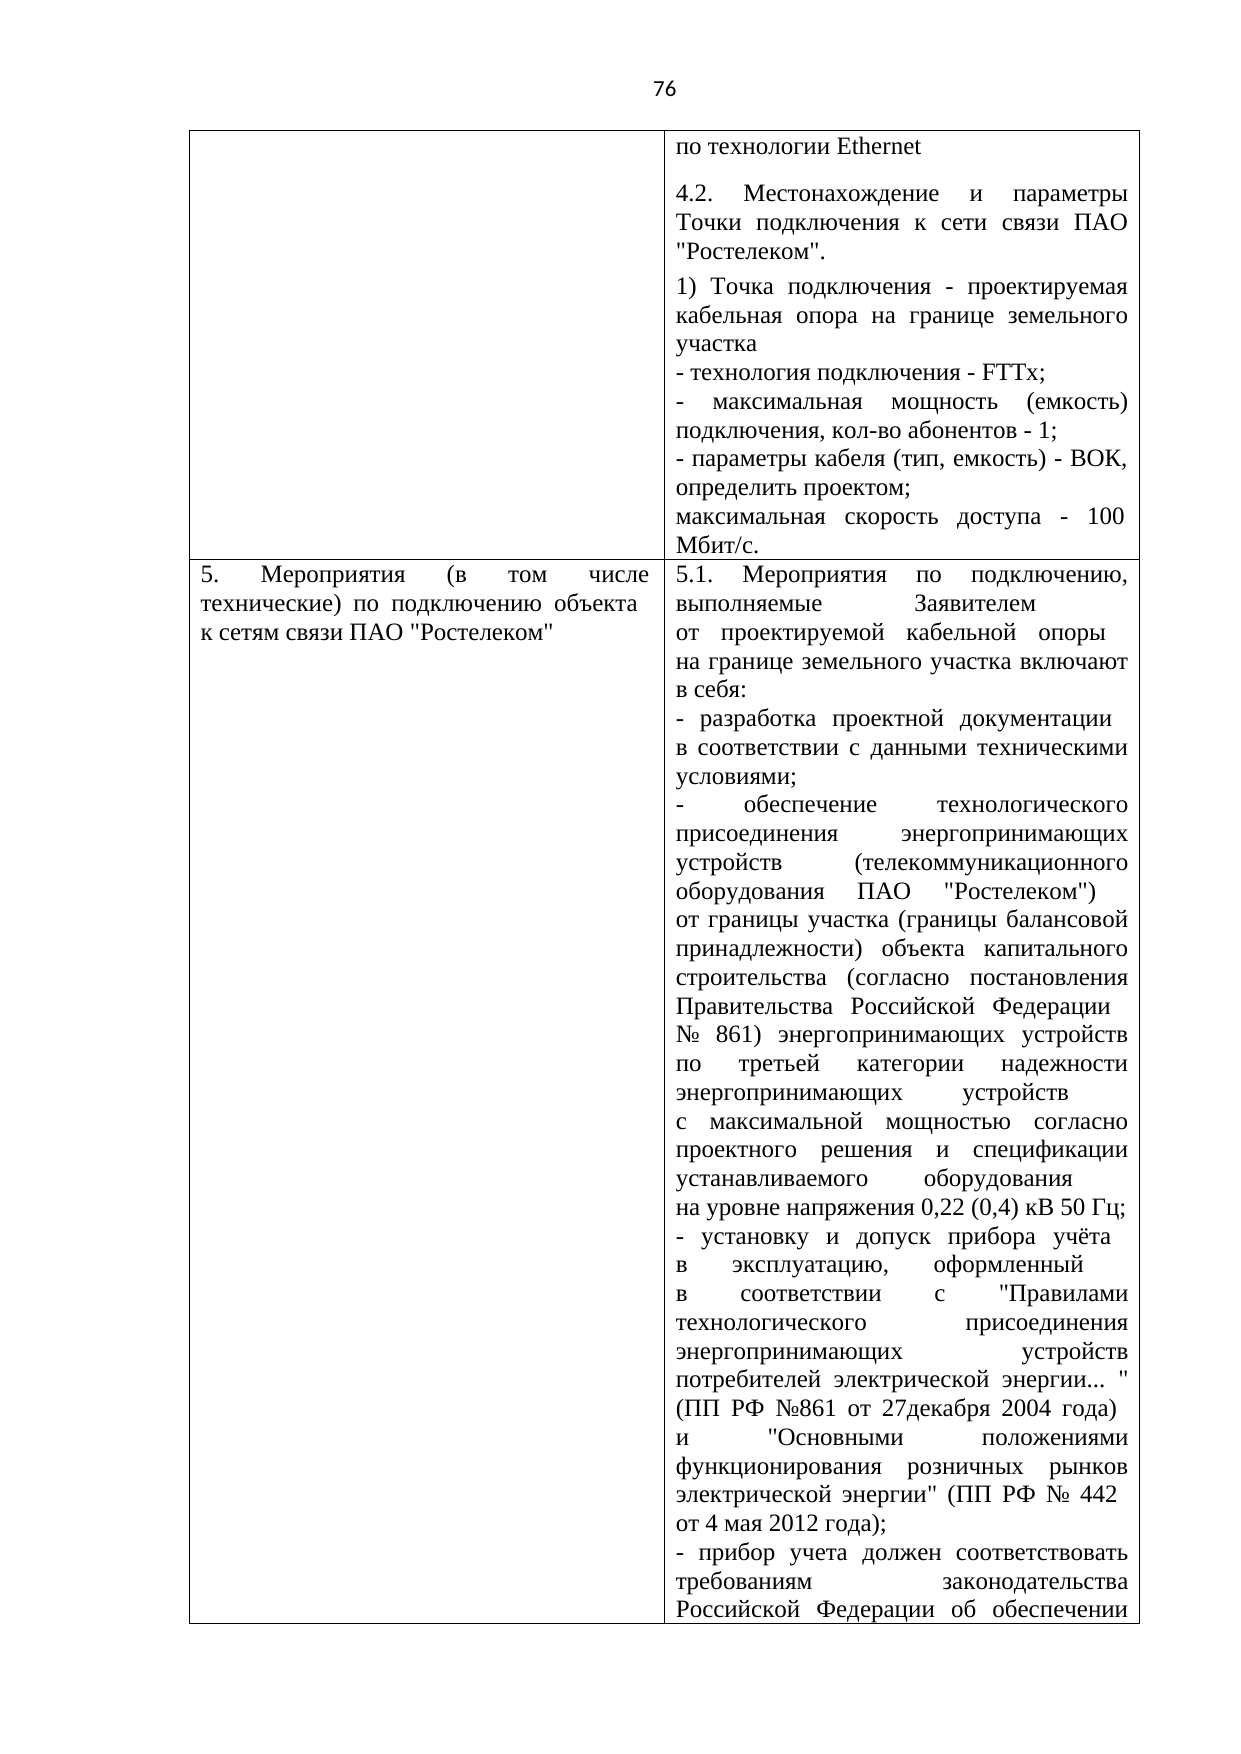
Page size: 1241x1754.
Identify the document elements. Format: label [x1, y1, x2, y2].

table_cell [190, 131, 664, 558]
table_cell [665, 560, 1139, 1623]
table_cell [665, 131, 1139, 558]
table_cell [190, 560, 664, 1623]
